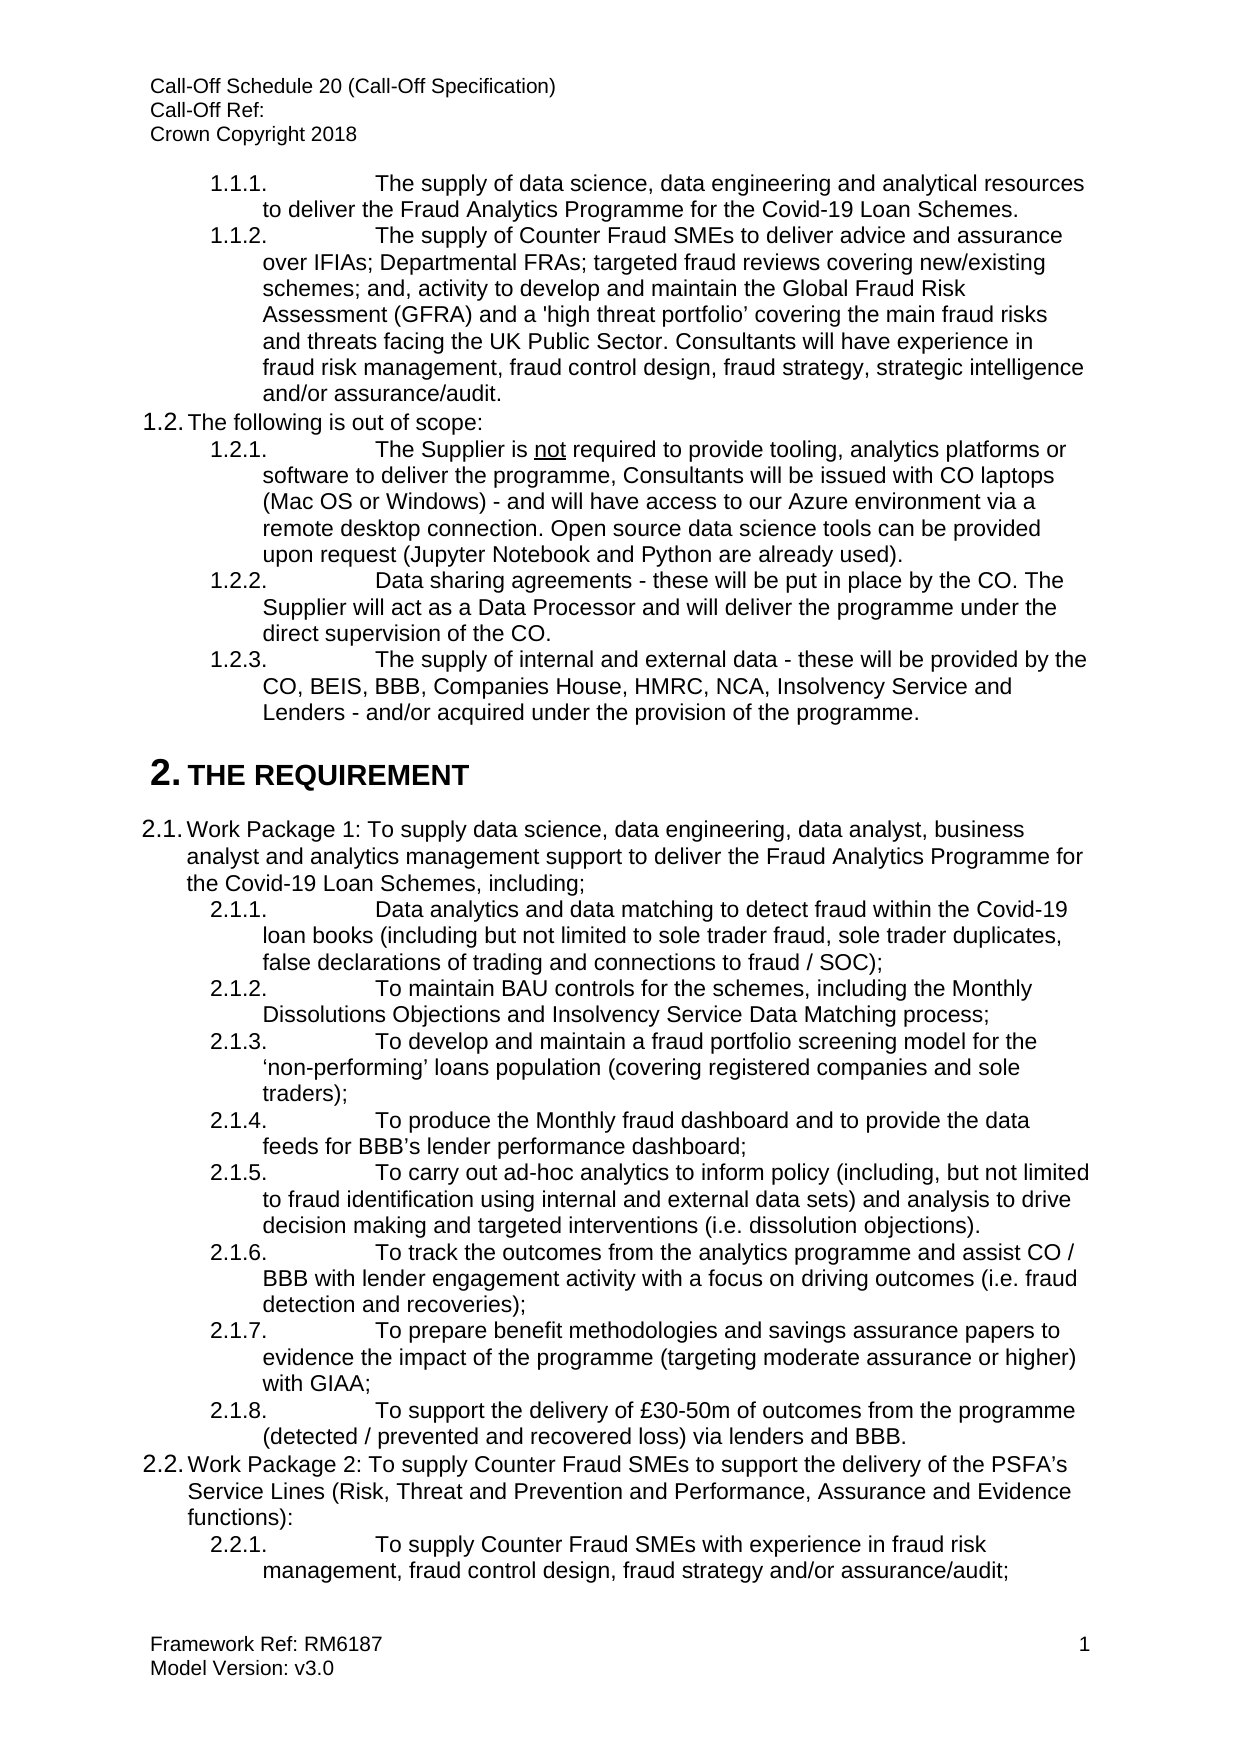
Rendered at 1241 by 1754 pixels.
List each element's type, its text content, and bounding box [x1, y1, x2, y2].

list To maintain BAU controls for the schemes, including the Monthly Dissolutions Objections and Insolvency Service Data Matching process; [210, 975, 1090, 1028]
list Work Package 1: To supply data science, data engineering, data analyst, business analyst and analytics management support to deliver the Fraud Analytics Programme for the Covid-19 Loan Schemes, including; [141, 814, 1090, 896]
list The following is out of scope: [142, 407, 1090, 436]
list To produce the Monthly fraud dashboard and to provide the data feeds for BBB’s lender performance dashboard; [210, 1107, 1090, 1159]
list To support the delivery of £30-50m of outcomes from the programme (detected / prevented and recovered loss) via lenders and BBB. [210, 1397, 1090, 1449]
list The supply of Counter Fraud SMEs to deliver advice and assurance over IFIAs; Departmental FRAs; targeted fraud reviews covering new/existing schemes; and, activity to develop and maintain the Global Fraud Risk Assessment (GFRA) and a 'high threat portfolio’ covering the main fraud risks and threats facing the UK Public Sector. Consultants will have experience in fraud risk management, fraud control design, fraud strategy, strategic intelligence and/or assurance/audit. [210, 222, 1090, 407]
subtitle THE REQUIREMENT [150, 750, 1090, 793]
list Data analytics and data matching to detect fraud within the Covid-19 loan books (including but not limited to sole trader fraud, sole trader duplicates, false declarations of trading and connections to fraud / SOC); [210, 896, 1090, 975]
list The Supplier is not required to provide tooling, analytics platforms or software to deliver the programme, Consultants will be issued with CO laptops (Mac OS or Windows) - and will have access to our Azure environment via a remote desktop connection. Open source data science tools can be provided upon request (Jupyter Notebook and Python are already used). [210, 436, 1090, 567]
list To carry out ad-hoc analytics to inform policy (including, but not limited to fraud identification using internal and external data sets) and analysis to drive decision making and targeted interventions (i.e. dissolution objections). [210, 1159, 1090, 1238]
list To supply Counter Fraud SMEs with experience in fraud risk management, fraud control design, fraud strategy and/or assurance/audit; [210, 1531, 1090, 1583]
list The supply of internal and external data - these will be provided by the CO, BEIS, BBB, Companies House, HMRC, NCA, Insolvency Service and Lenders - and/or acquired under the provision of the programme. [210, 646, 1090, 725]
list To prepare benefit methodologies and savings assurance papers to evidence the impact of the programme (targeting moderate assurance or higher) with GIAA; [210, 1317, 1090, 1397]
list To track the outcomes from the analytics programme and assist CO / BBB with lender engagement activity with a focus on driving outcomes (i.e. fraud detection and recoveries); [210, 1238, 1090, 1317]
list Data sharing agreements - these will be put in place by the CO. The Supplier will act as a Data Processor and will deliver the programme under the direct supervision of the CO. [210, 567, 1090, 646]
list To develop and maintain a fraud portfolio screening model for the ‘non-performing’ loans population (covering registered companies and sole traders); [210, 1028, 1090, 1107]
list Work Package 2: To supply Counter Fraud SMEs to support the delivery of the PSFA’s Service Lines (Risk, Threat and Prevention and Performance, Assurance and Evidence functions): [142, 1449, 1090, 1531]
list The supply of data science, data engineering and analytical resources to deliver the Fraud Analytics Programme for the Covid-19 Loan Schemes. [210, 169, 1090, 222]
